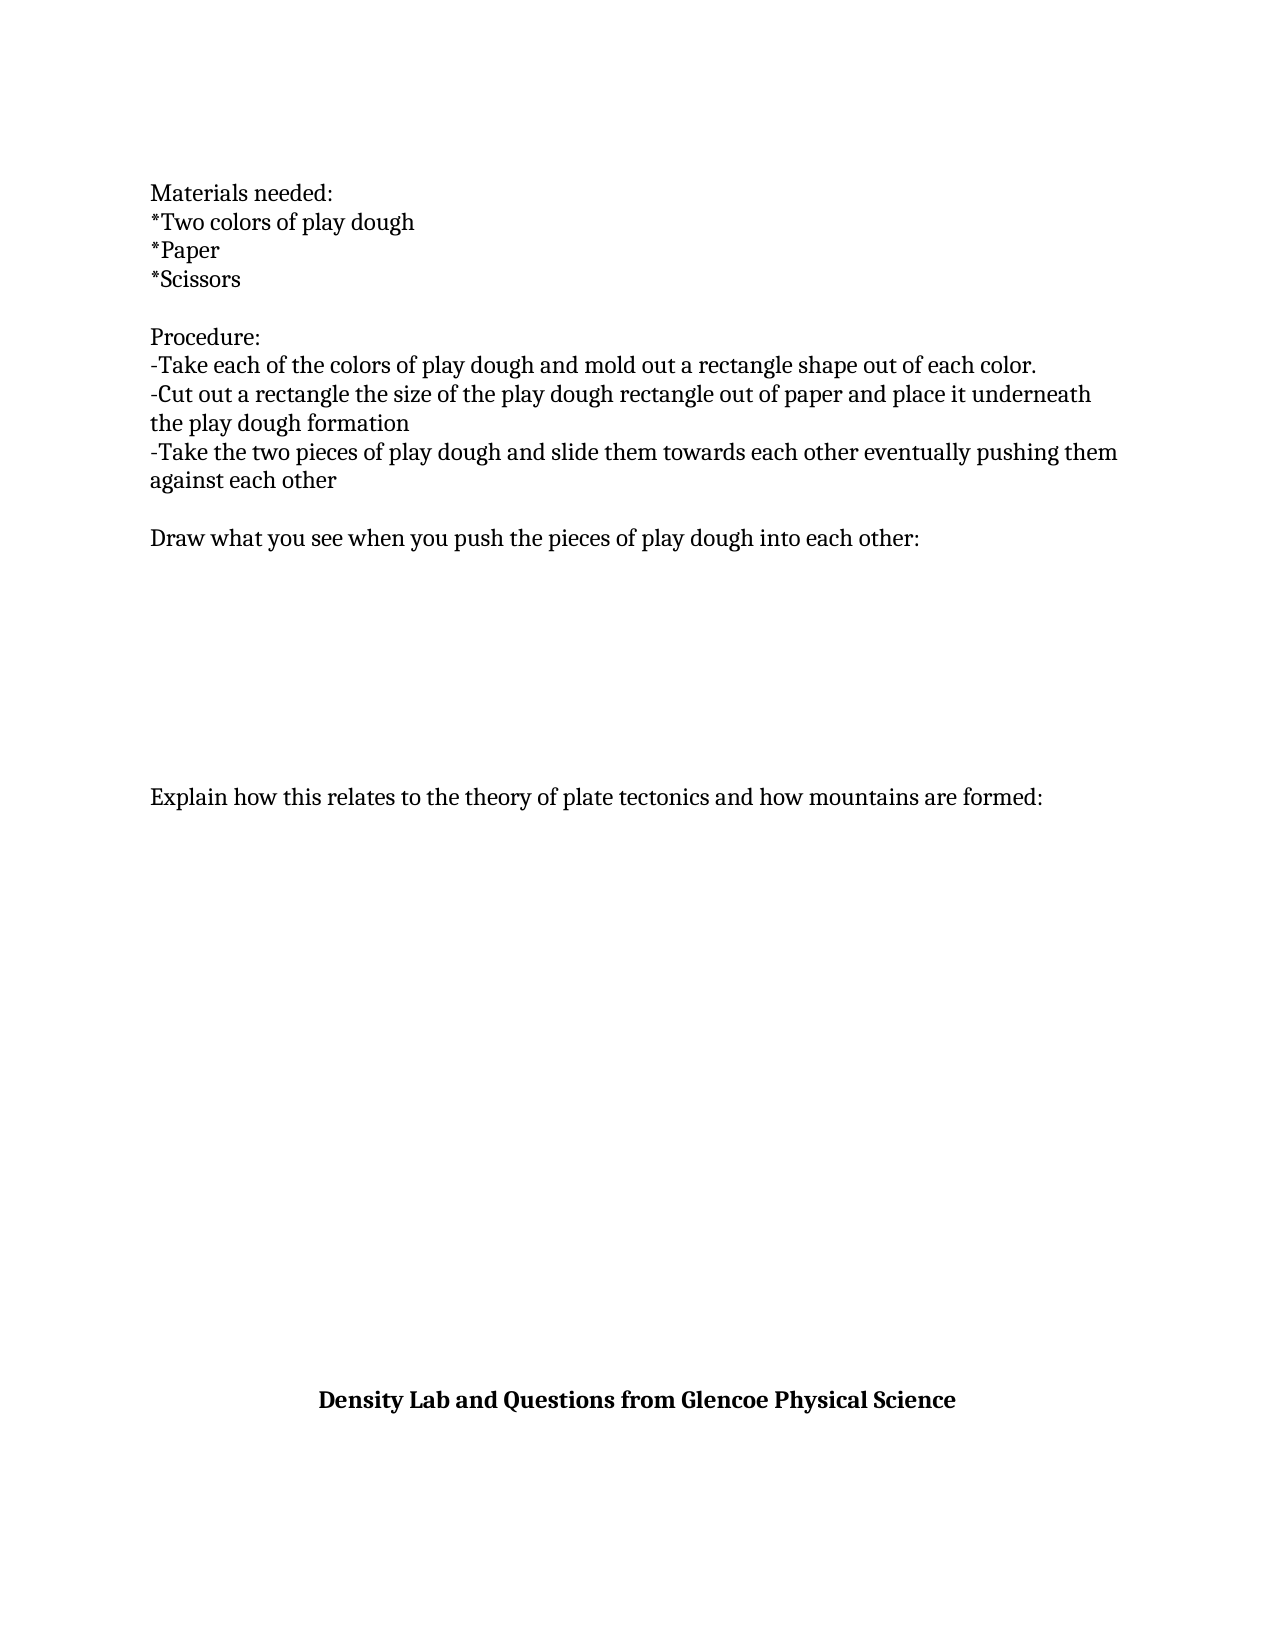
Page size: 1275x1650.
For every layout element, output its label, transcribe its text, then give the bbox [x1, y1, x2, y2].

text *Scissors [150, 265, 1125, 294]
text *Two colors of play dough [150, 207, 1125, 236]
text -Take each of the colors of play dough and mold out a rectangle shape out of each color. [150, 351, 1125, 380]
text -Take the two pieces of play dough and slide them towards each other eventually pushing them against each other [150, 437, 1125, 495]
text Materials needed: [150, 179, 1125, 207]
text Procedure: [150, 322, 1125, 351]
text *Paper [150, 236, 1125, 265]
text -Cut out a rectangle the size of the play dough rectangle out of paper and place it underneath the play dough formation [150, 380, 1125, 437]
text Density Lab and Questions from Glencoe Physical Science [150, 1386, 1125, 1415]
text Explain how this relates to the theory of plate tectonics and how mountains are formed: [150, 782, 1125, 811]
text Draw what you see when you push the pieces of play dough into each other: [150, 524, 1125, 552]
